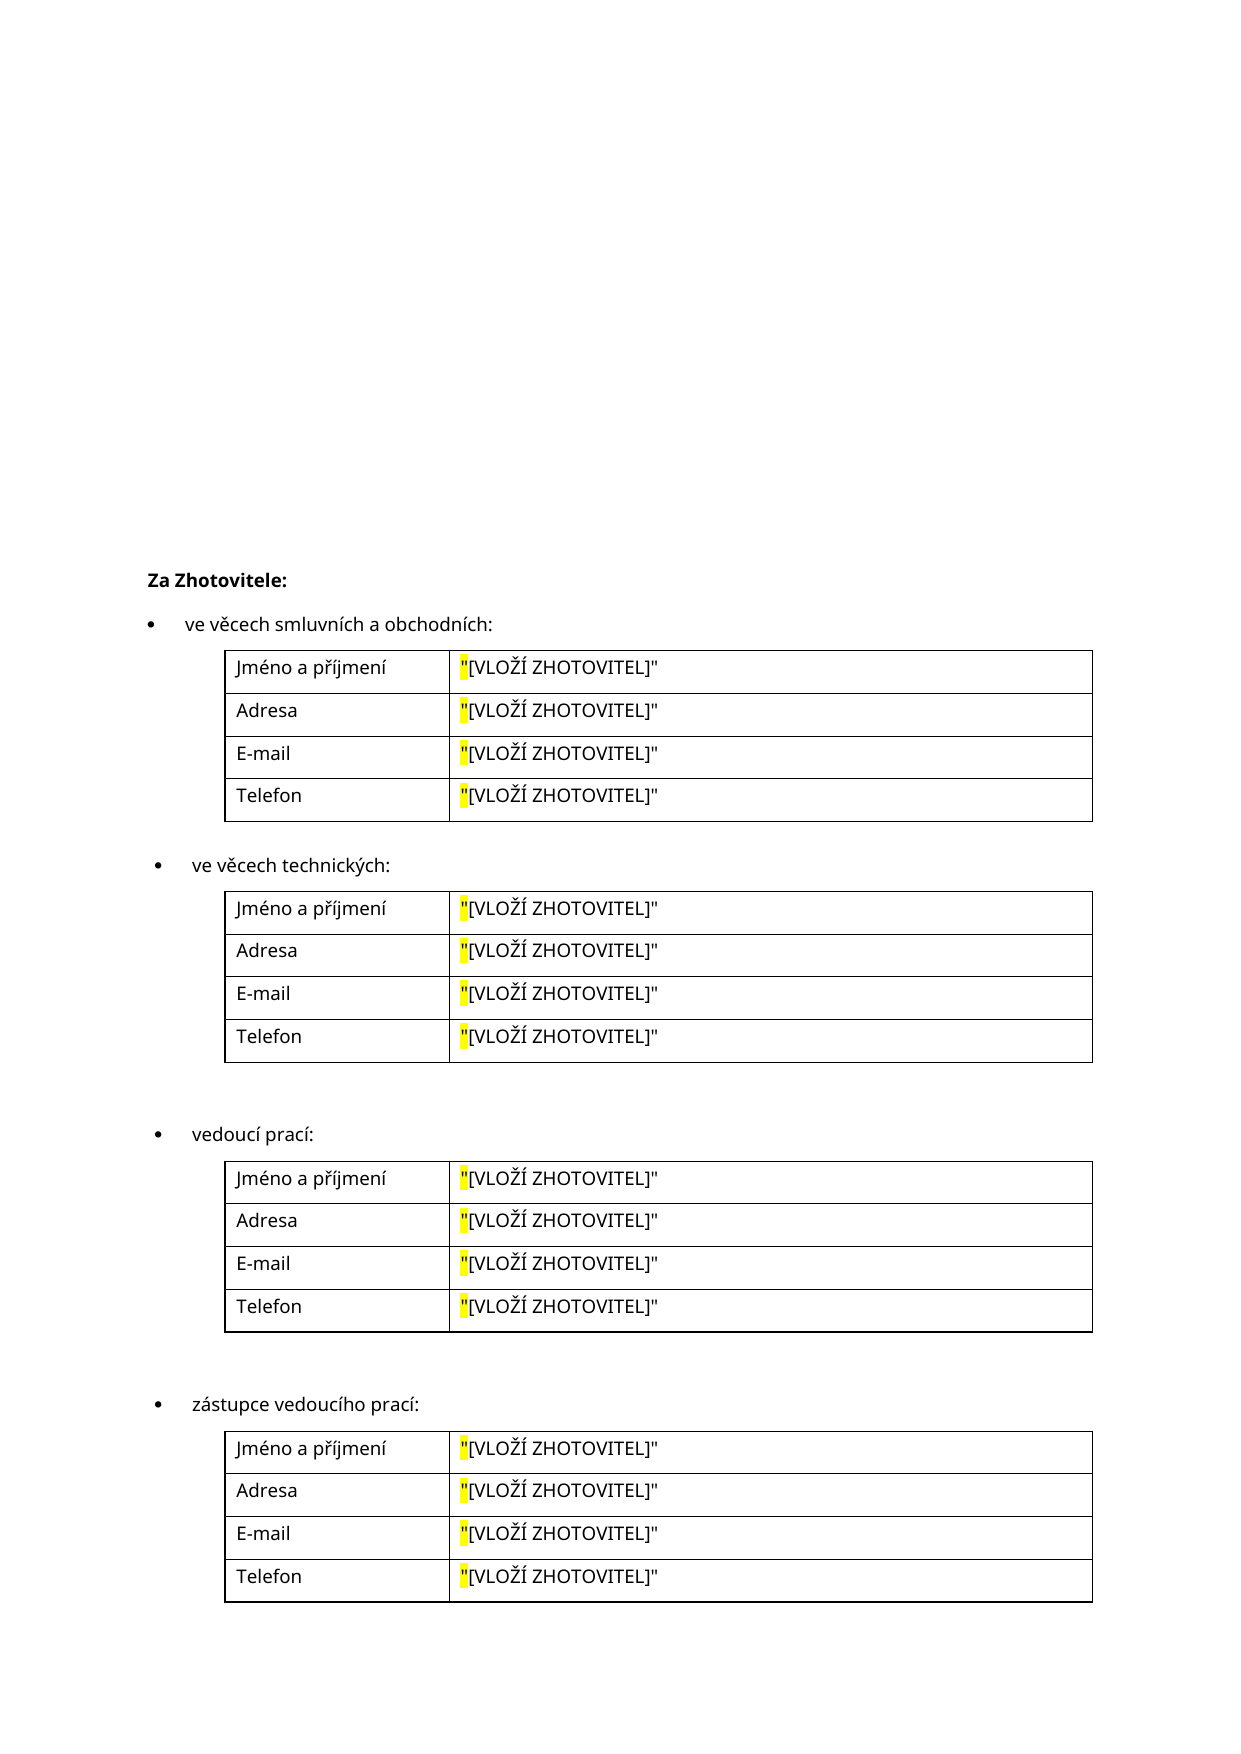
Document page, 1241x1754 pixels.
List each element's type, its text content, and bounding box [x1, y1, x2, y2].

list vedoucí prací: [155, 1117, 1093, 1148]
table_header [450, 1432, 1092, 1473]
table_cell E-mail [226, 737, 449, 778]
table_cell Telefon [226, 779, 449, 821]
table_header Jméno a příjmení [226, 1432, 449, 1473]
table_cell Adresa [226, 935, 449, 976]
table_cell E-mail [226, 977, 449, 1019]
table_cell Telefon [226, 1020, 449, 1062]
table_cell [450, 779, 1092, 821]
table_cell [450, 1474, 1092, 1516]
table_header Jméno a příjmení [226, 892, 449, 933]
table_cell Adresa [226, 1474, 449, 1516]
table_cell [450, 1020, 1092, 1062]
list zástupce vedoucího prací: [155, 1387, 1093, 1418]
table_cell [450, 935, 1092, 976]
table_cell [450, 694, 1092, 736]
list ve věcech smluvních a obchodních: [148, 606, 1093, 638]
table_cell [450, 1247, 1092, 1289]
table_cell Telefon [226, 1560, 449, 1601]
table_cell Adresa [226, 694, 449, 736]
table_header [450, 1162, 1092, 1203]
table_cell E-mail [226, 1247, 449, 1289]
table_cell [450, 1517, 1092, 1559]
table_header [450, 892, 1092, 933]
table_header Jméno a příjmení [226, 1162, 449, 1203]
table_cell [450, 1560, 1092, 1601]
table_header Jméno a příjmení [226, 651, 449, 693]
list ve věcech technických: [155, 847, 1093, 878]
table_cell [450, 977, 1092, 1019]
table_cell [450, 737, 1092, 778]
table_cell [450, 1290, 1092, 1331]
table_cell E-mail [226, 1517, 449, 1559]
table_cell [450, 1204, 1092, 1246]
text Za Zhotovitele: [148, 563, 1093, 594]
table_cell Telefon [226, 1290, 449, 1331]
table_cell Adresa [226, 1204, 449, 1246]
table_header [450, 651, 1092, 693]
